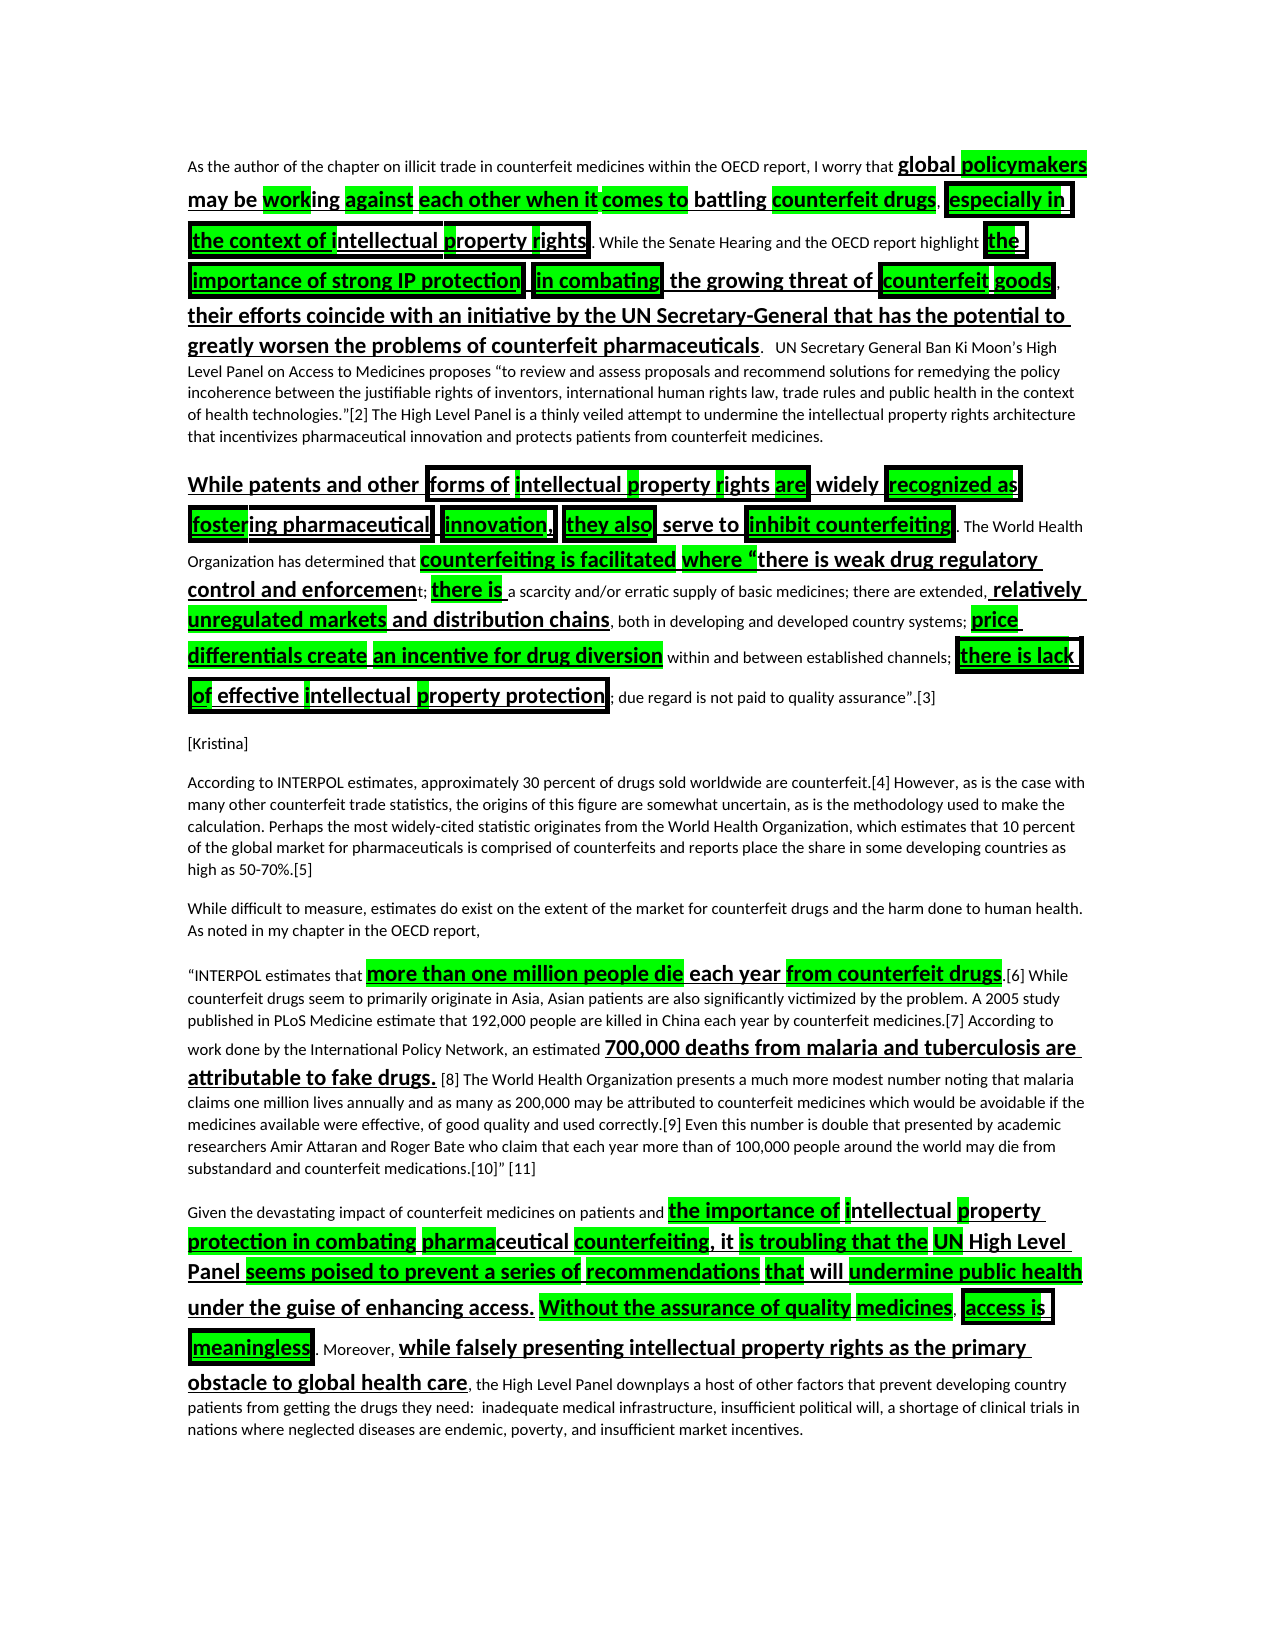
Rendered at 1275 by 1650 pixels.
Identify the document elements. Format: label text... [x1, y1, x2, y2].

text While difficult to measure, estimates do exist on the extent of the market for counterfeit drugs and the harm done to human health. As noted in my chapter in the OECD report, [187, 898, 1087, 940]
text Given the devastating impact of counterfeit medicines on patients and the importance of intellectual property protection in combating pharmaceutical counterfeiting, it is troubling that the UN High Level Panel seems poised to prevent a series of recommendations that will undermine public health under the guise of enhancing access. Without the assurance of quality medicines, access is meaningless. Moreover, while falsely presenting intellectual property rights as the primary obstacle to global health care, the High Level Panel downplays a host of other factors that prevent developing country patients from getting the drugs they need: inadequate medical infrastructure, insufficient political will, a shortage of clinical trials in nations where neglected diseases are endemic, poverty, and insufficient market incentives. [187, 1197, 1087, 1439]
text As the author of the chapter on illicit trade in counterfeit medicines within the OECD report, I worry that global policymakers may be working against each other when it comes to battling counterfeit drugs, especially in the context of intellectual property rights. While the Senate Hearing and the OECD report highlight the importance of strong IP protection in combating the growing threat of counterfeit goods, their efforts coincide with an initiative by the UN Secretary-General that has the potential to greatly worsen the problems of counterfeit pharmaceuticals. UN Secretary General Ban Ki Moon’s High Level Panel on Access to Medicines proposes “to review and assess proposals and recommend solutions for remedying the policy incoherence between the justifiable rights of inventors, international human rights law, trade rules and public health in the context of health technologies.”[2] The High Level Panel is a thinly veiled attempt to undermine the intellectual property rights architecture that incentivizes pharmaceutical innovation and protects patients from counterfeit medicines. [187, 150, 1087, 447]
text “INTERPOL estimates that more than one million people die each year from counterfeit drugs.[6] While counterfeit drugs seem to primarily originate in Asia, Asian patients are also significantly victimized by the problem. A 2005 study published in PLoS Medicine estimate that 192,000 people are killed in China each year by counterfeit medicines.[7] According to work done by the International Policy Network, an estimated 700,000 deaths from malaria and tuberculosis are attributable to fake drugs. [8] The World Health Organization presents a much more modest number noting that malaria claims one million lives annually and as many as 200,000 may be attributed to counterfeit medicines which would be avoidable if the medicines available were effective, of good quality and used correctly.[9] Even this number is double that presented by academic researchers Amir Attaran and Roger Bate who claim that each year more than of 100,000 people around the world may die from substandard and counterfeit medications.[10]” [11] [187, 959, 1087, 1178]
text [Kristina] [187, 734, 1087, 754]
text According to INTERPOL estimates, approximately 30 percent of drugs sold worldwide are counterfeit.[4] However, as is the case with many other counterfeit trade statistics, the origins of this figure are somewhat uncertain, as is the methodology used to make the calculation. Perhaps the most widely-cited statistic originates from the World Health Organization, which estimates that 10 percent of the global market for pharmaceuticals is comprised of counterfeits and reports place the share in some developing countries as high as 50-70%.[5] [187, 772, 1087, 880]
text While patents and other forms of intellectual property rights are widely recognized as fostering pharmaceutical innovation, they also serve to inhibit counterfeiting. The World Health Organization has determined that counterfeiting is facilitated where “there is weak drug regulatory control and enforcement; there is a scarcity and/or erratic supply of basic medicines; there are extended, relatively unregulated markets and distribution chains, both in developing and developed country systems; price differentials create an incentive for drug diversion within and between established channels; there is lack of effective intellectual property protection; due regard is not paid to quality assurance”.[3] [187, 465, 1087, 714]
